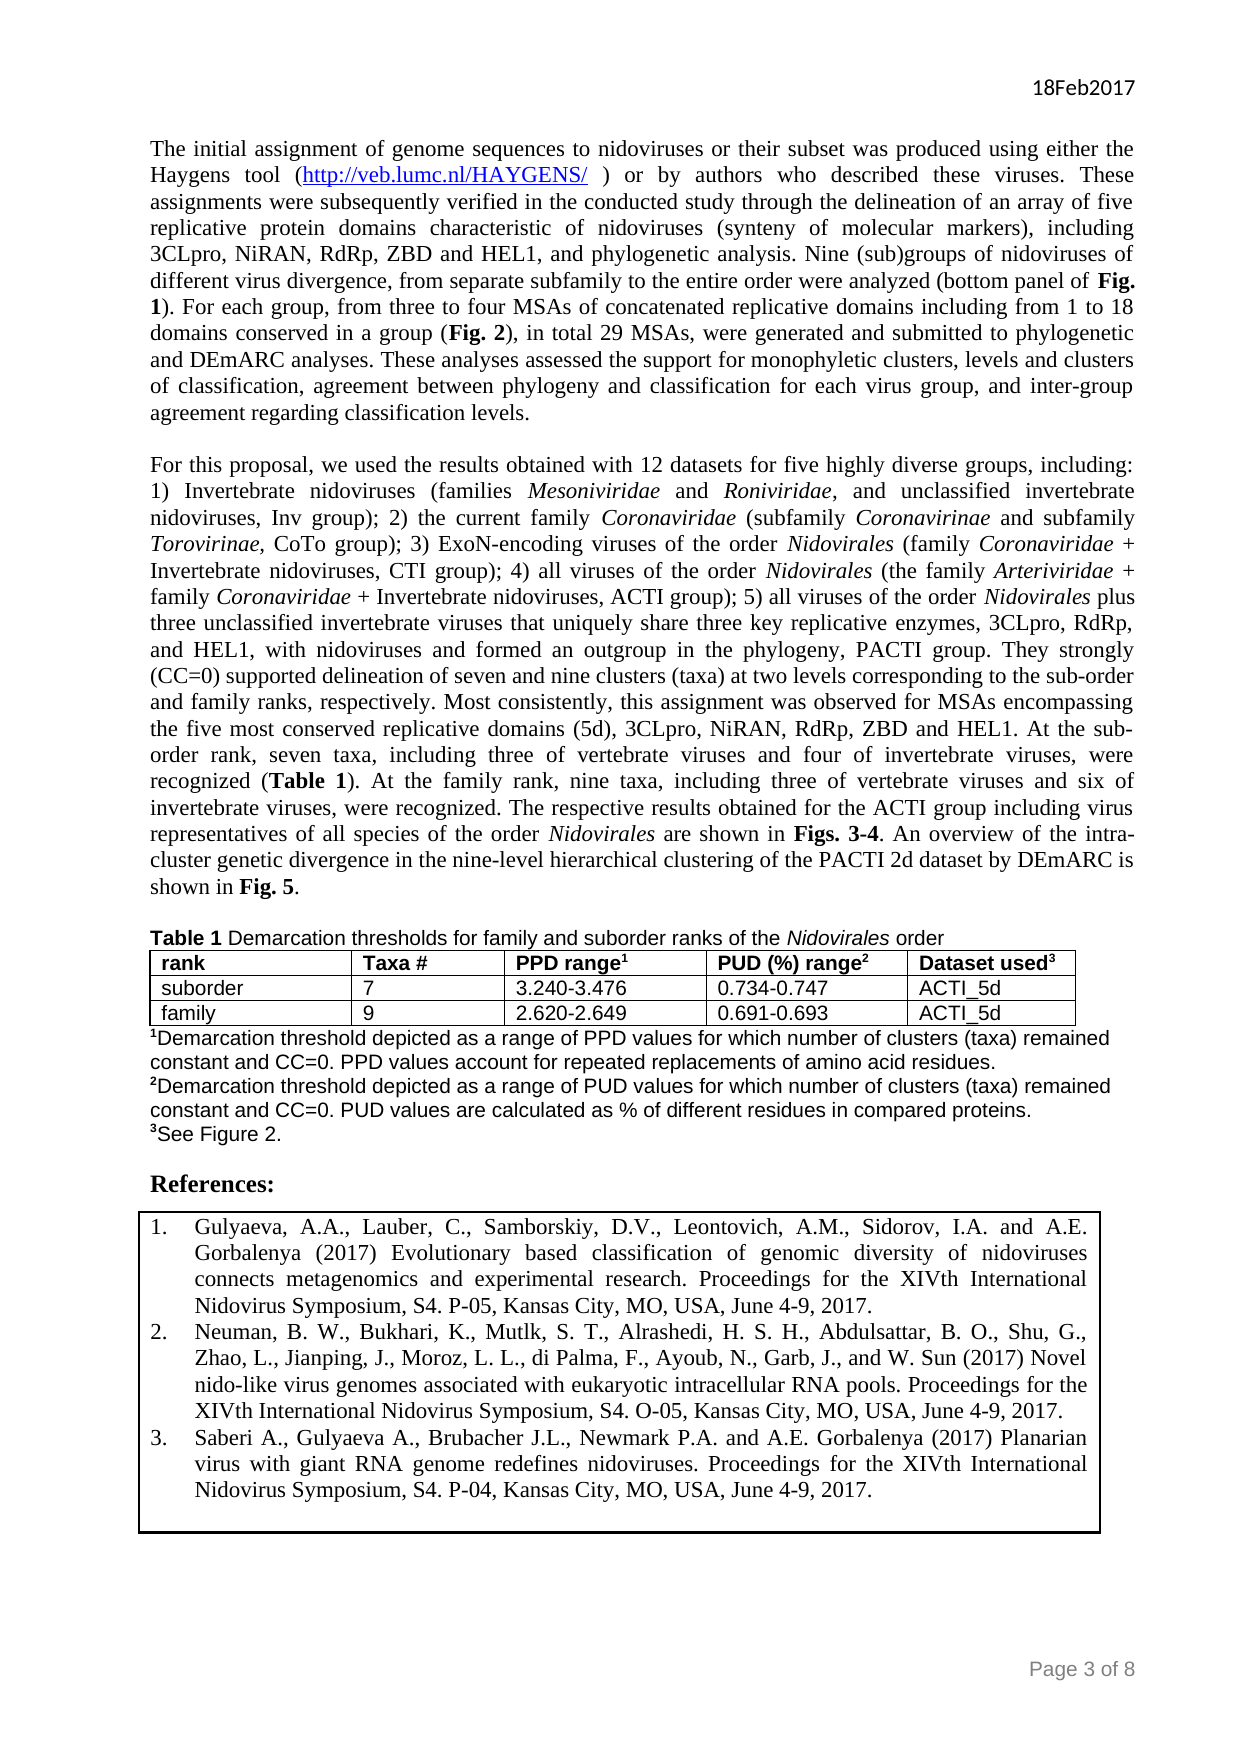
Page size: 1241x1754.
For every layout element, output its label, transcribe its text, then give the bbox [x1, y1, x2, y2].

table_cell 0.691-0.693 [707, 1001, 907, 1024]
table_cell 2.620-2.649 [505, 1001, 706, 1024]
table_cell ACTI_5d [908, 1001, 1075, 1024]
table_cell suborder [151, 976, 351, 999]
table_cell 7 [352, 976, 504, 999]
table_cell family [151, 1001, 351, 1024]
table_header PUD (%) range2 [707, 951, 907, 974]
text 3See Figure 2. [150, 1121, 1135, 1145]
table_header Dataset used3 [908, 951, 1075, 974]
table_cell 0.734-0.747 [707, 976, 907, 999]
table_cell ACTI_5d [908, 976, 1075, 999]
text 2Demarcation threshold depicted as a range of PUD values for which number of clusters (taxa) remained constant and CC=0. PUD values are calculated as % of different residues in compared proteins. [150, 1073, 1135, 1121]
table_header References: [139, 1169, 1100, 1211]
text Table 1 Demarcation thresholds for family and suborder ranks of the Nidovirales order [150, 926, 1135, 949]
table_header Taxa # [352, 951, 504, 974]
table_header rank [151, 951, 351, 974]
text The initial assignment of genome sequences to nidoviruses or their subset was produced using either the Haygens tool (http://veb.lumc.nl/HAYGENS/ ) or by authors who described these viruses. These assignments were subsequently verified in the conducted study through the delineation of an array of five replicative protein domains characteristic of nidoviruses (synteny of molecular markers), including 3CLpro, NiRAN, RdRp, ZBD and HEL1, and phylogenetic analysis. Nine (sub)groups of nidoviruses of different virus divergence, from separate subfamily to the entire order were analyzed (bottom panel of Fig. 1). For each group, from three to four MSAs of concatenated replicative domains including from 1 to 18 domains conserved in a group (Fig. 2), in total 29 MSAs, were generated and submitted to phylogenetic and DEmARC analyses. These analyses assessed the support for monophyletic clusters, levels and clusters of classification, agreement between phylogeny and classification for each virus group, and inter-group agreement regarding classification levels. [150, 135, 1135, 425]
text For this proposal, we used the results obtained with 12 datasets for five highly diverse groups, including: 1) Invertebrate nidoviruses (families Mesoniviridae and Roniviridae, and unclassified invertebrate nidoviruses, Inv group); 2) the current family Coronaviridae (subfamily Coronavirinae and subfamily Torovirinae, CoTo group); 3) ExoN-encoding viruses of the order Nidovirales (family Coronaviridae + Invertebrate nidoviruses, CTI group); 4) all viruses of the order Nidovirales (the family Arteriviridae + family Coronaviridae + Invertebrate nidoviruses, ACTI group); 5) all viruses of the order Nidovirales plus three unclassified invertebrate viruses that uniquely share three key replicative enzymes, 3CLpro, RdRp, and HEL1, with nidoviruses and formed an outgroup in the phylogeny, PACTI group. They strongly (CC=0) supported delineation of seven and nine clusters (taxa) at two levels corresponding to the sub-order and family ranks, respectively. Most consistently, this assignment was observed for MSAs encompassing the five most conserved replicative domains (5d), 3CLpro, NiRAN, RdRp, ZBD and HEL1. At the sub-order rank, seven taxa, including three of vertebrate viruses and four of invertebrate viruses, were recognized (Table 1). At the family rank, nine taxa, including three of vertebrate viruses and six of invertebrate viruses, were recognized. The respective results obtained for the ACTI group including virus representatives of all species of the order Nidovirales are shown in Figs. 3-4. An overview of the intra-cluster genetic divergence in the nine-level hierarchical clustering of the PACTI 2d dataset by DEmARC is shown in Fig. 5. [150, 451, 1135, 899]
table_cell 3.240-3.476 [505, 976, 706, 999]
table_cell Gulyaeva, A.A., Lauber, C., Samborskiy, D.V., Leontovich, A.M., Sidorov, I.A. and A.E. Gorbalenya (2017) Evolutionary based classification of genomic diversity of nidoviruses connects metagenomics and experimental research. Proceedings for the XIVth International Nidovirus Symposium, S4. P-05, Kansas City, MO, USA, June 4-9, 2017. Neuman, B. W., Bukhari, K., Mutlk, S. T., Alrashedi, H. S. H., Abdulsattar, B. O., Shu, G., Zhao, L., Jianping, J., Moroz, L. L., di Palma, F., Ayoub, N., Garb, J., and W. Sun (2017) Novel nido-like virus genomes associated with eukaryotic intracellular RNA pools. Proceedings for the XIVth International Nidovirus Symposium, S4. O-05, Kansas City, MO, USA, June 4-9, 2017. Saberi A., Gulyaeva A., Brubacher J.L., Newmark P.A. and A.E. Gorbalenya (2017) Planarian virus with giant RNA genome redefines nidoviruses. Proceedings for the XIVth International Nidovirus Symposium, S4. P-04, Kansas City, MO, USA, June 4-9, 2017. [140, 1213, 1099, 1531]
table_header PPD range1 [505, 951, 706, 974]
table_cell 9 [352, 1001, 504, 1024]
text 1Demarcation threshold depicted as a range of PPD values for which number of clusters (taxa) remained constant and CC=0. PPD values account for repeated replacements of amino acid residues. [150, 1026, 1135, 1073]
